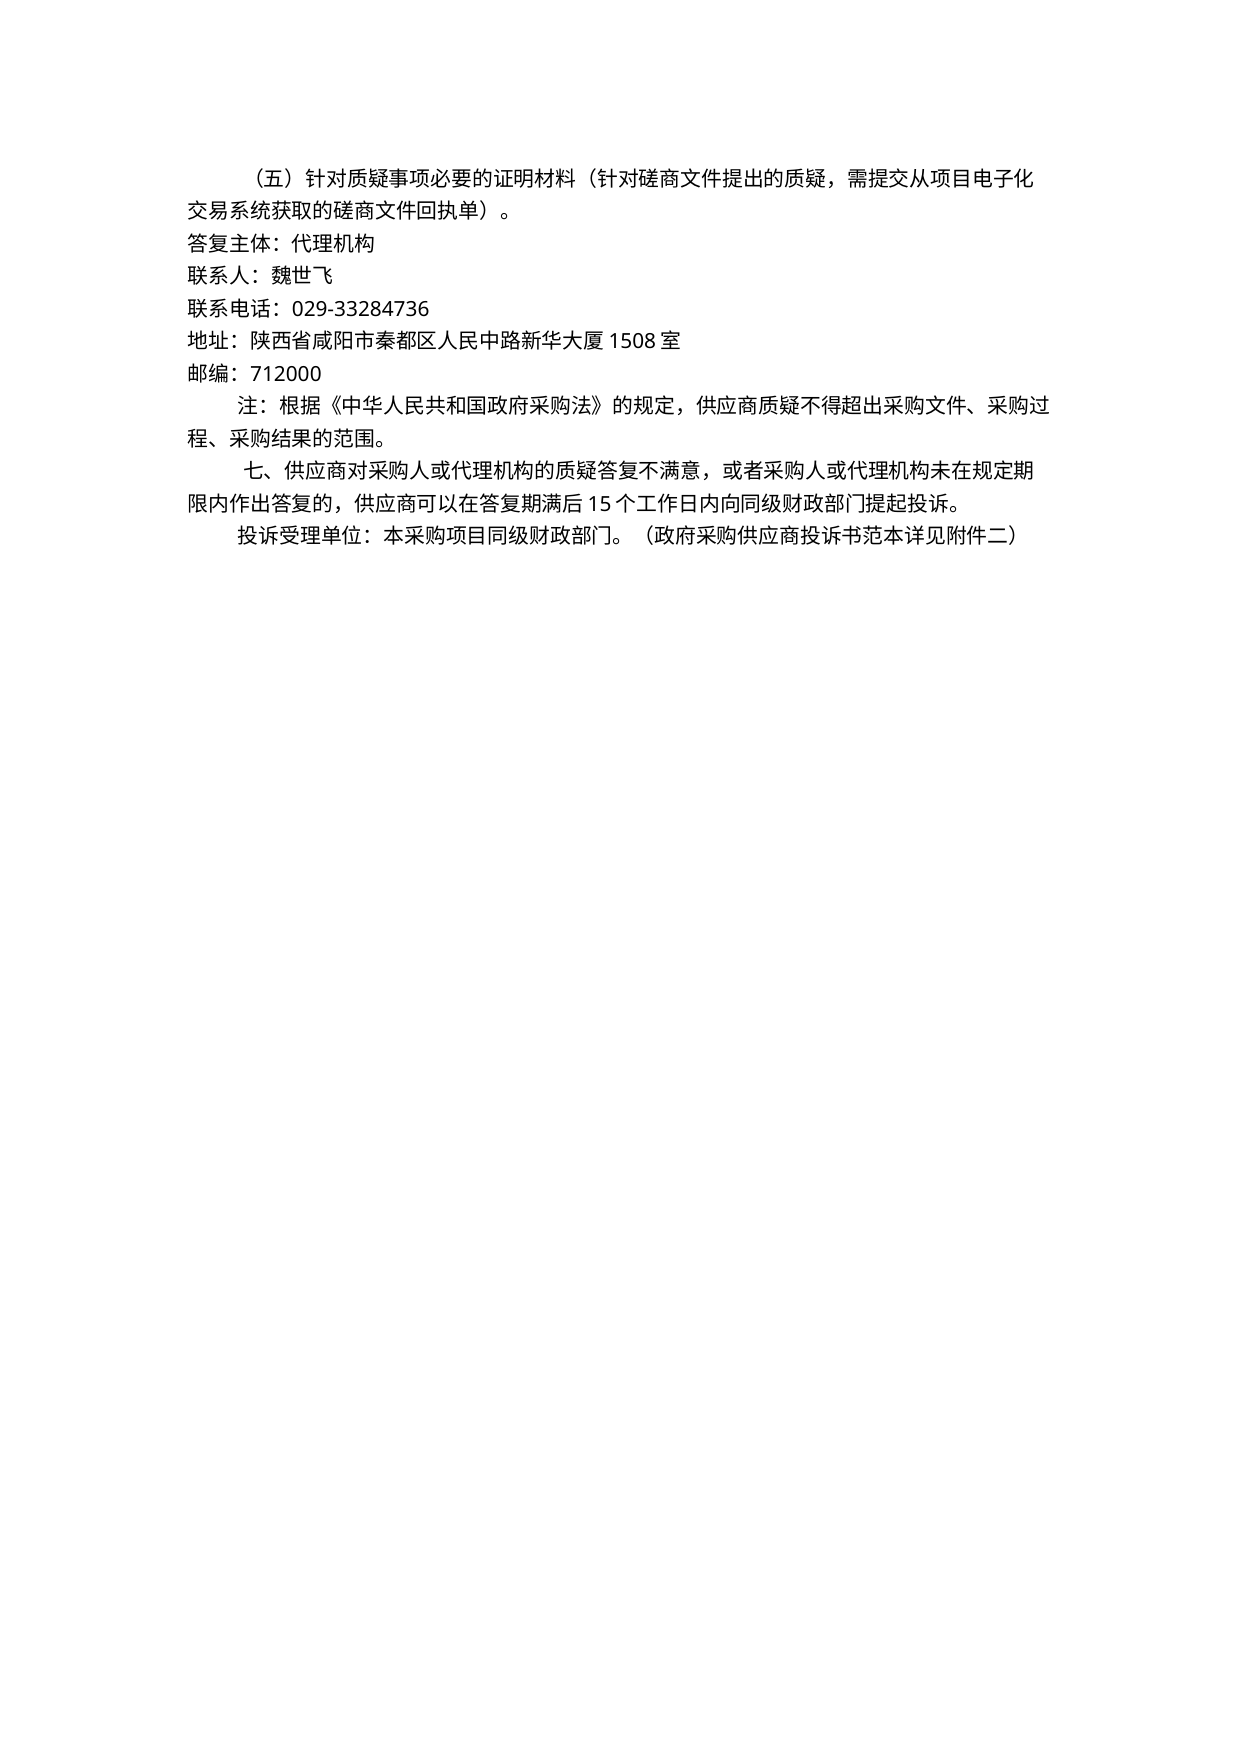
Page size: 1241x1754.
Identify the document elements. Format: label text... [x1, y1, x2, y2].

text 七、供应商对采购人或代理机构的质疑答复不满意，或者采购人或代理机构未在规定期限内作出答复的，供应商可以在答复期满后15个工作日内向同级财政部门提起投诉。 [187, 454, 1053, 519]
text （五）针对质疑事项必要的证明材料（针对磋商文件提出的质疑，需提交从项目电子化交易系统获取的磋商文件回执单）。 [187, 162, 1053, 227]
text 联系电话：029-33284736 [187, 292, 1053, 324]
text 答复主体：代理机构 [187, 227, 1053, 259]
text 注：根据《中华人民共和国政府采购法》的规定，供应商质疑不得超出采购文件、采购过程、采购结果的范围。 [187, 389, 1053, 454]
text 联系人：魏世飞 [187, 259, 1053, 292]
text 邮编：712000 [187, 357, 1053, 389]
text 投诉受理单位：本采购项目同级财政部门。（政府采购供应商投诉书范本详见附件二） [187, 519, 1053, 552]
text 地址：陕西省咸阳市秦都区人民中路新华大厦1508室 [187, 324, 1053, 357]
